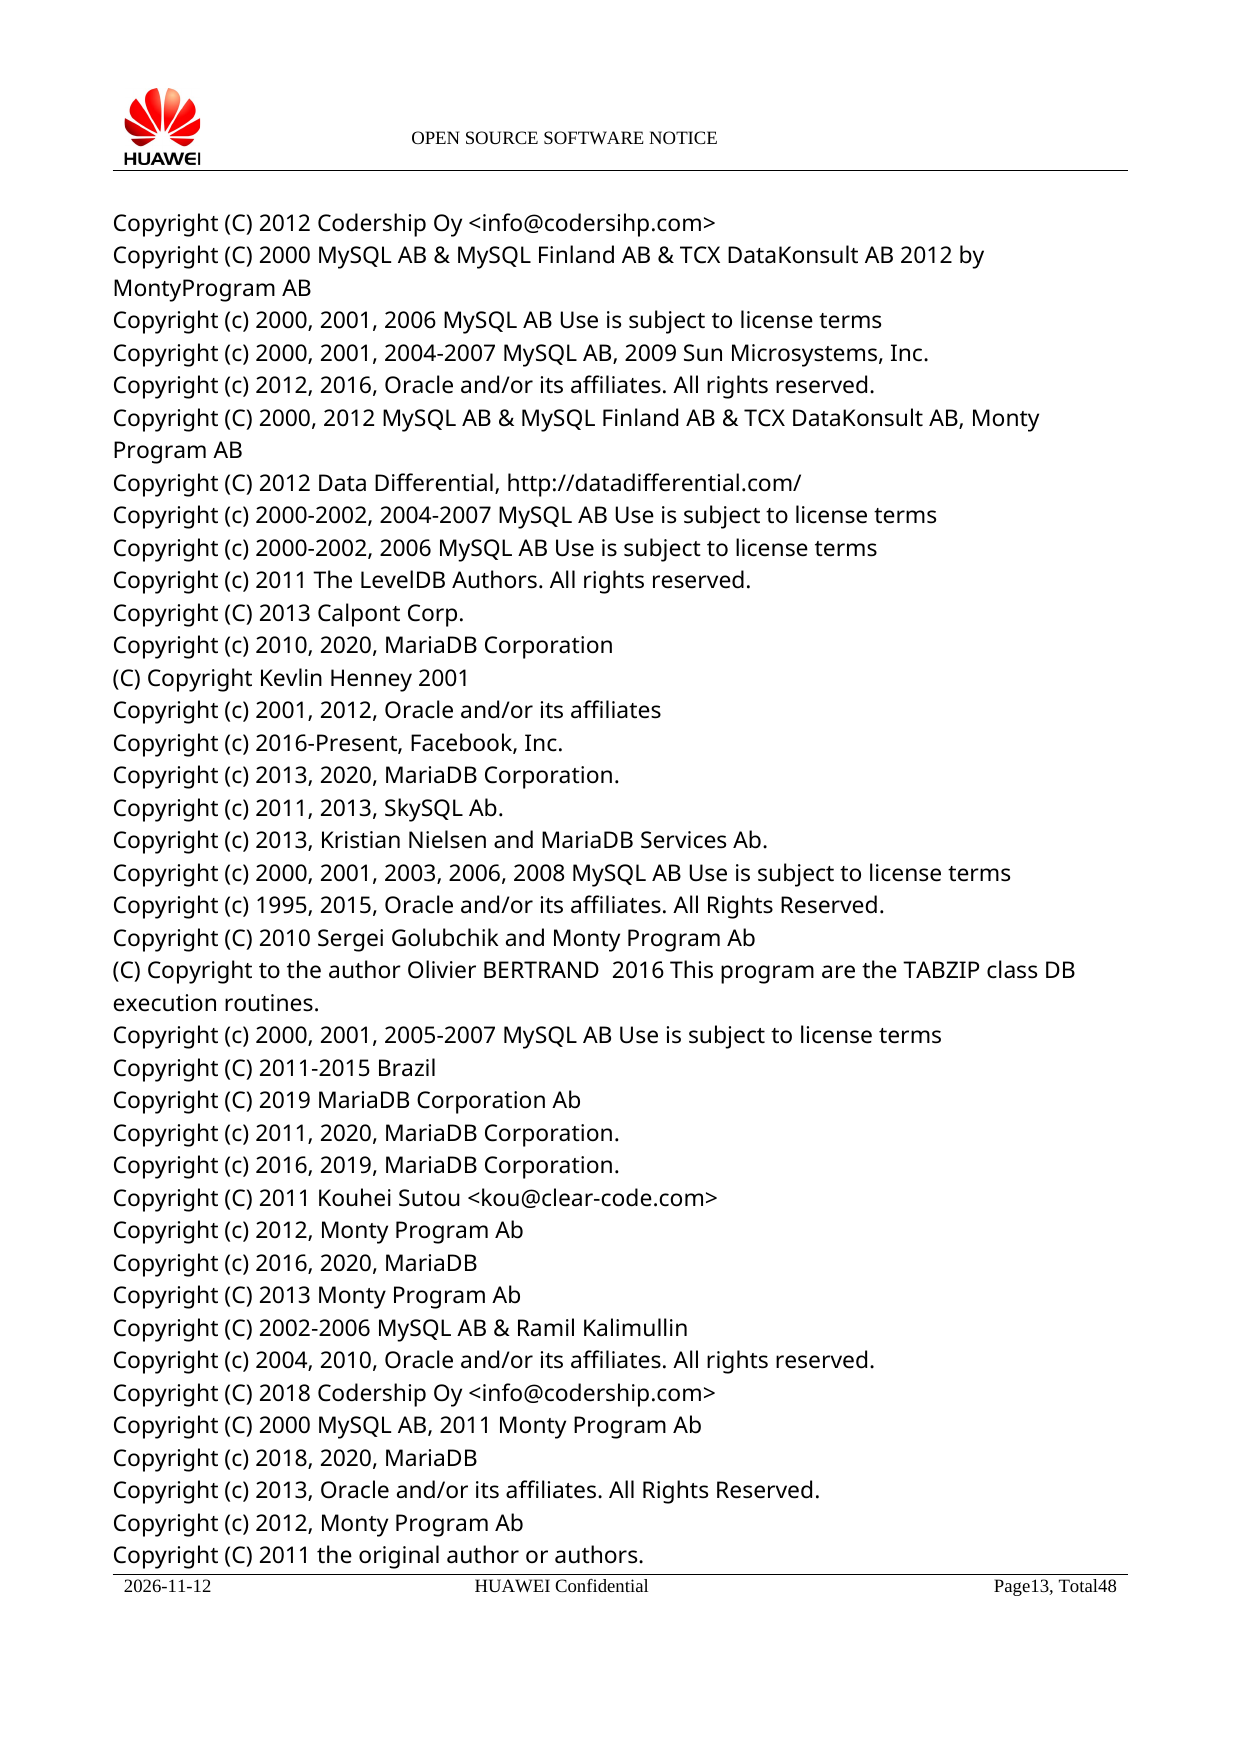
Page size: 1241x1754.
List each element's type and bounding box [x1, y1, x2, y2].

picture [124, 88, 201, 165]
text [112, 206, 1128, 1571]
